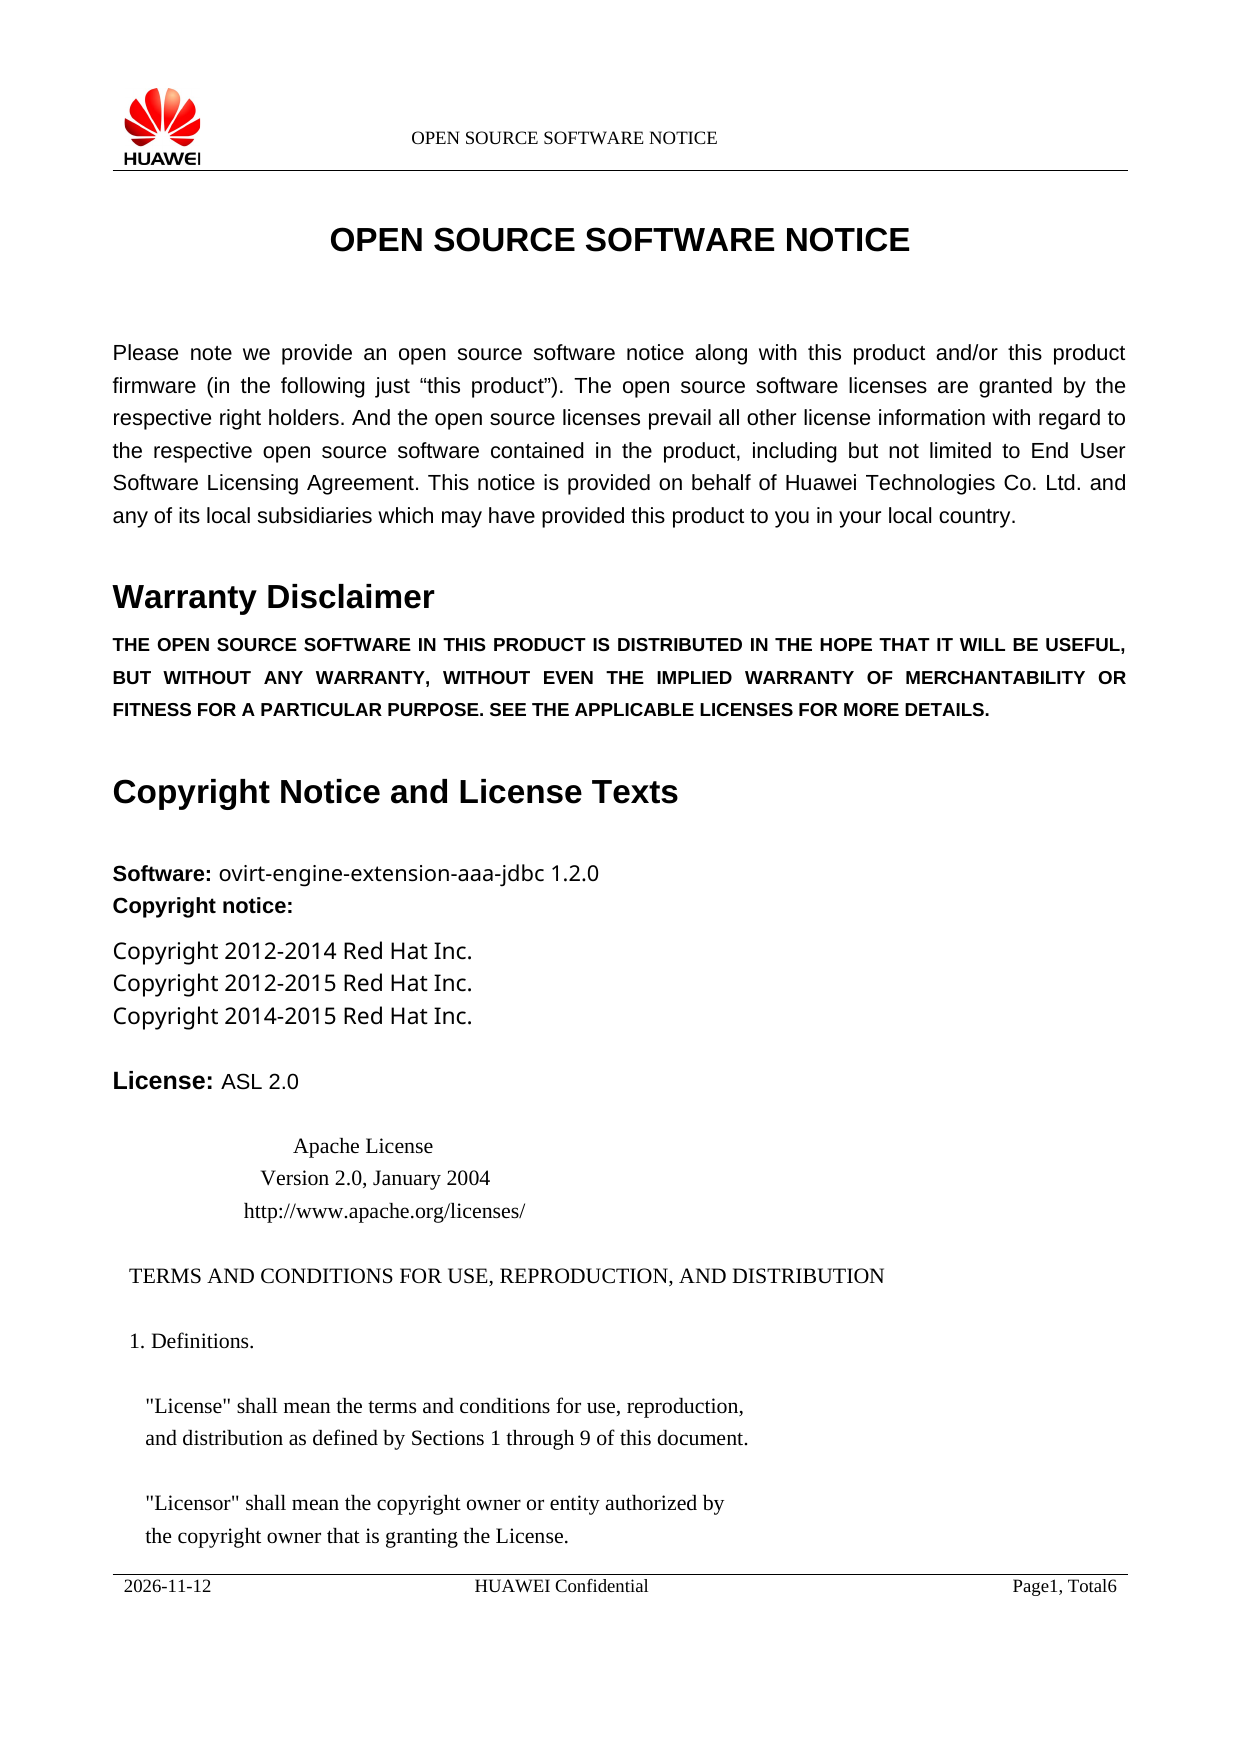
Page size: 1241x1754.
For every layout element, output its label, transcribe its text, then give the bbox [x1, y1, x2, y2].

text License: ASL 2.0 [112, 1064, 1128, 1096]
title Software: ovirt-engine-extension-aaa-jdbc 1.2.0 [112, 856, 1128, 889]
text Warranty Disclaimer [112, 564, 1128, 629]
text Copyright 2012-2014 Red Hat Inc. Copyright 2012-2015 Red Hat Inc. Copyright 2014-2015 Red Hat Inc. [112, 934, 1128, 1064]
text OPEN SOURCE SOFTWARE NOTICE [112, 206, 1128, 271]
text The open source software in this product is distributed in the hope that it will be useful, but WITHOUT ANY WARRANTY, without even the implied warranty of MERCHANTABILITY or FITNESS FOR A PARTICULAR PURPOSE. See the applicable licenses for more details. [112, 629, 1128, 726]
text Copyright notice: [112, 889, 1128, 921]
text Copyright Notice and License Texts [112, 759, 1128, 824]
text Please note we provide an open source software notice along with this product and/or this product firmware (in the following just “this product”). The open source software licenses are granted by the respective right holders. And the open source licenses prevail all other license information with regard to the respective open source software contained in the product, including but not limited to End User Software Licensing Agreement. This notice is provided on behalf of Huawei Technologies Co. Ltd. and any of its local subsidiaries which may have provided this product to you in your local country. [112, 336, 1128, 531]
picture [124, 88, 201, 165]
